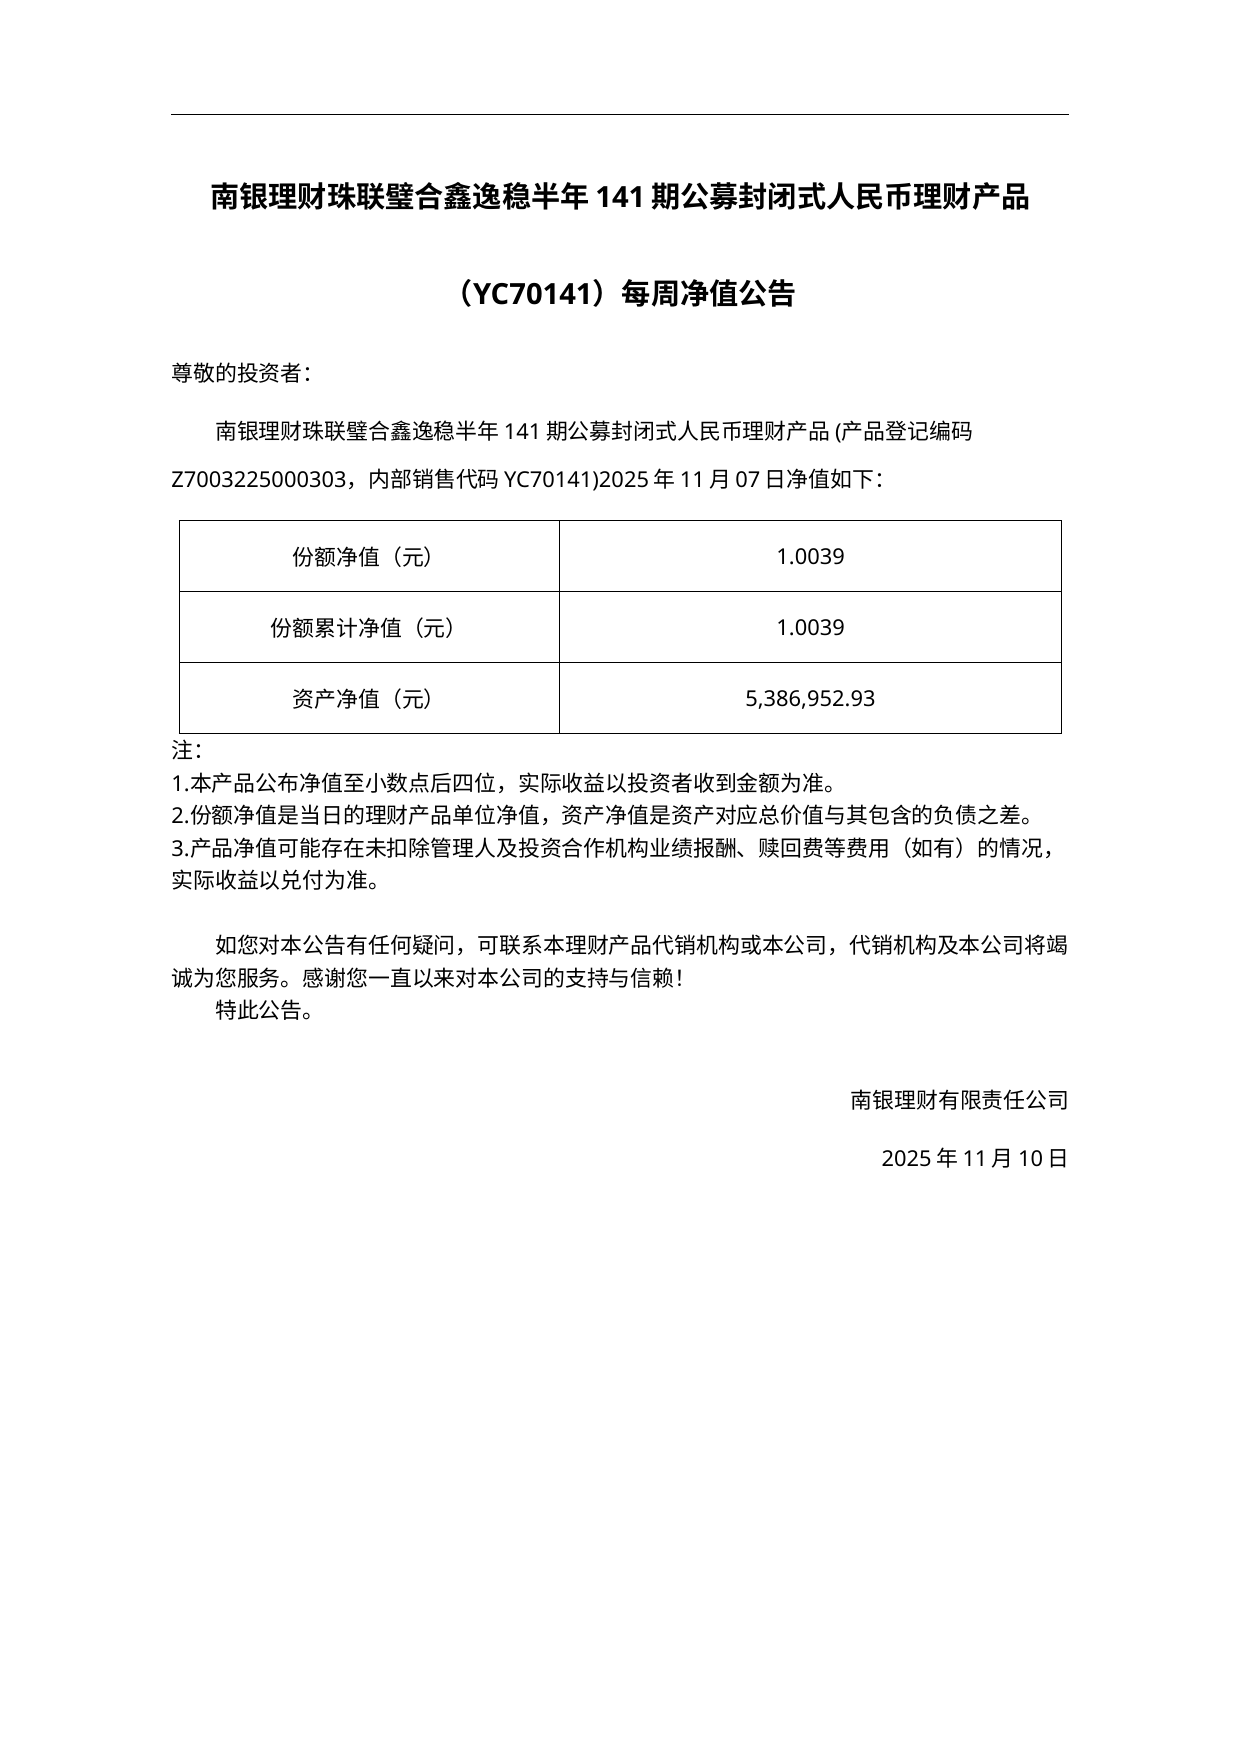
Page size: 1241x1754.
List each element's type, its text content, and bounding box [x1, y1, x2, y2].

text 南银理财珠联璧合鑫逸稳半年141期公募封闭式人民币理财产品 (产品登记编码Z7003225000303，内部销售代码YC70141)2025年11月07日净值如下： [171, 413, 1069, 494]
table_cell 份额累计净值（元） [180, 592, 559, 662]
text 2.份额净值是当日的理财产品单位净值，资产净值是资产对应总价值与其包含的负债之差。 [171, 798, 1069, 830]
text 1.本产品公布净值至小数点后四位，实际收益以投资者收到金额为准。 [171, 765, 1069, 798]
table_header 份额净值（元） [180, 521, 559, 591]
table_cell 5,386,952.93 [560, 663, 1061, 733]
text 特此公告。 [171, 993, 1069, 1025]
table_cell 1.0039 [560, 592, 1061, 662]
text 注： [171, 733, 1069, 765]
table_cell 资产净值（元） [180, 663, 559, 733]
text 3.产品净值可能存在未扣除管理人及投资合作机构业绩报酬、赎回费等费用（如有）的情况，实际收益以兑付为准。 [171, 830, 1069, 895]
table_header 1.0039 [560, 521, 1061, 591]
text 如您对本公告有任何疑问，可联系本理财产品代销机构或本公司，代销机构及本公司将竭诚为您服务。感谢您一直以来对本公司的支持与信赖！ [171, 928, 1069, 993]
text 尊敬的投资者： [171, 355, 1069, 388]
text 南银理财珠联璧合鑫逸稳半年141期公募封闭式人民币理财产品（YC70141）每周净值公告 [171, 162, 1069, 324]
text 南银理财有限责任公司 [171, 1082, 1069, 1115]
text 2025年11月10日 [171, 1140, 1069, 1173]
